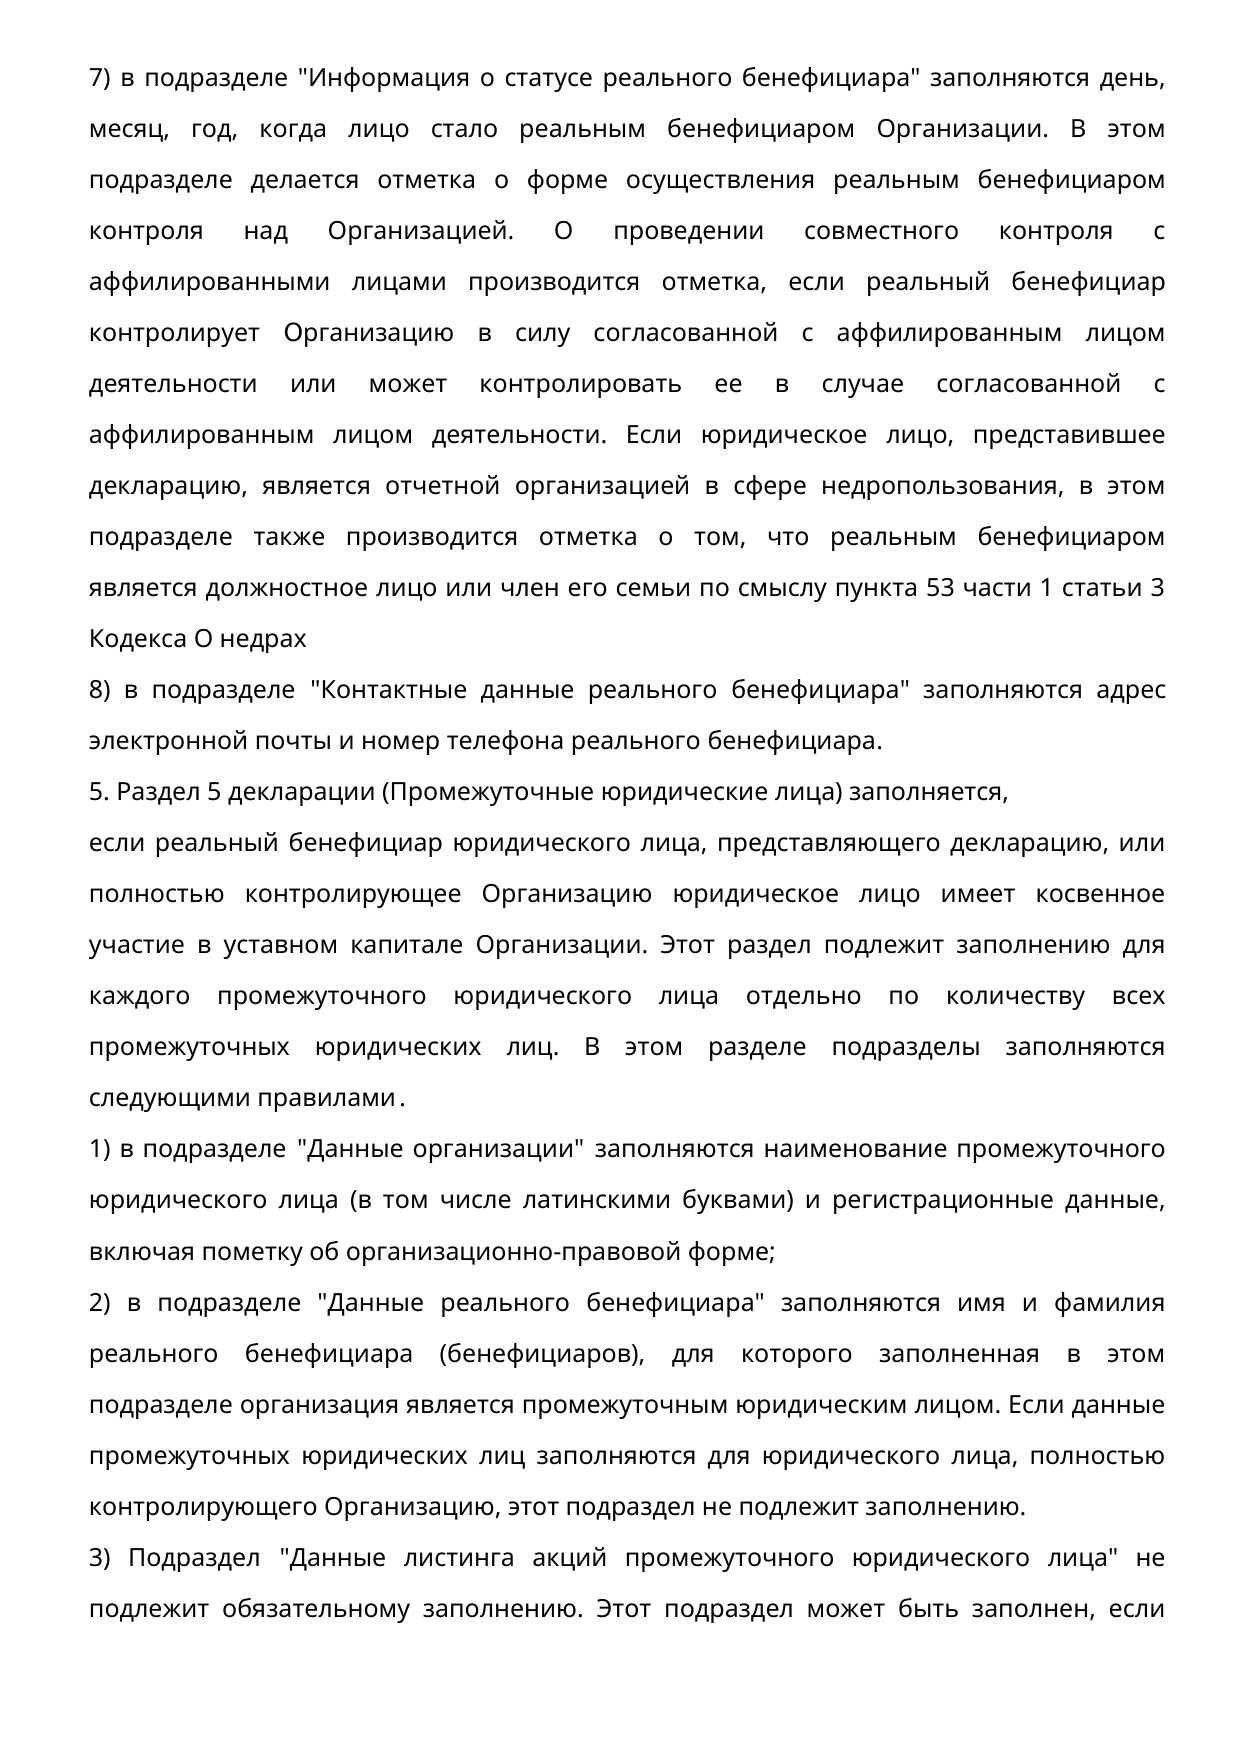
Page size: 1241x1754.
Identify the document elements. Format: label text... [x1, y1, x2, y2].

text если реальный бенефициар юридического лица, представляющего декларацию, или полностью контролирующее Организацию юридическое лицо имеет косвенное участие в уставном капитале Организации. Этот раздел подлежит заполнению для каждого промежуточного юридического лица отдельно по количеству всех промежуточных юридических лиц. В этом разделе подразделы заполняются следующими правилами․ [89, 825, 1167, 1114]
text 5. Раздел 5 декларации (Промежуточные юридические лица) заполняется, [89, 774, 1167, 808]
text 2) в подразделе "Данные реального бенефициара" заполняются имя и фамилия реального бенефициара (бенефициаров), для которого заполненная в этом подразделе организация является промежуточным юридическим лицом. Если данные промежуточных юридических лиц заполняются для юридического лица, полностью контролирующего Организацию, этот подраздел не подлежит заполнению. [89, 1284, 1167, 1522]
text 8) в подразделе "Контактные данные реального бенефициара" заполняются адрес электронной почты и номер телефона реального бенефициара. [89, 672, 1167, 757]
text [89, 1539, 1167, 1624]
text 1) в подразделе "Данные организации" заполняются наименование промежуточного юридического лица (в том числе латинскими буквами) и регистрационные данные, включая пометку об организационно-правовой форме; [89, 1131, 1167, 1267]
text 7) в подразделе "Информация о статусе реального бенефициара" заполняются день, месяц, год, когда лицо стало реальным бенефициаром Организации. В этом подразделе делается отметка о форме осуществления реальным бенефициаром контроля над Организацией. О проведении совместного контроля с аффилированными лицами производится отметка, если реальный бенефициар контролирует Օрганизацию в силу согласованной с аффилированным лицом деятельности или может контролировать ее в случае согласованной с аффилированным лицом деятельности. Если юридическое лицо, представившее декларацию, является отчетной организацией в сфере недропользования, в этом подразделе также производится отметка о том, что реальным бенефициаром является должностное лицо или член его семьи по смыслу пункта 53 части 1 статьи 3 Кодекса О недрах [89, 59, 1167, 655]
